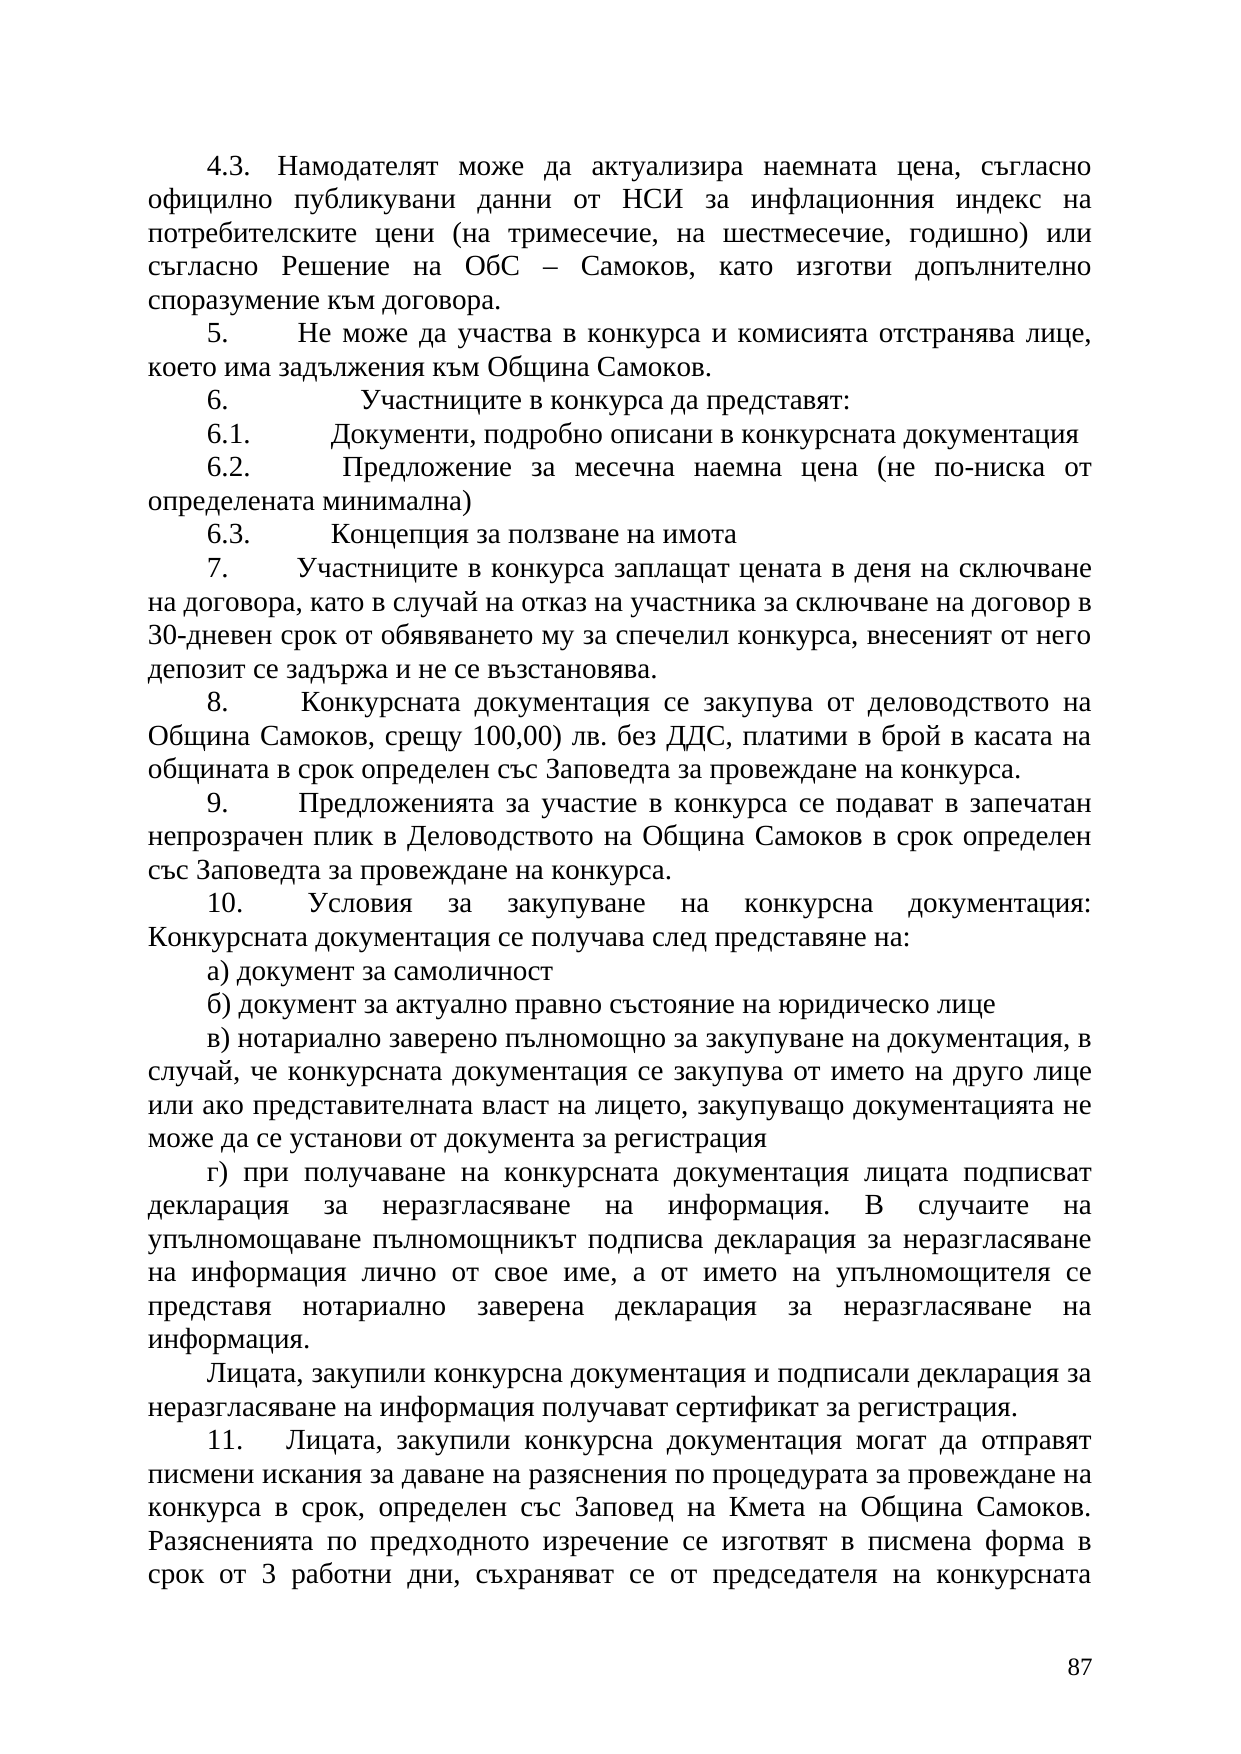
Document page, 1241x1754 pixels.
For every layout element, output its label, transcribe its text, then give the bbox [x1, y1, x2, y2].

text Лицата, закупили конкурсна документация и подписали декларация за неразгласяване на информация получават сертификат за регистрация. [148, 1355, 1093, 1422]
text 8. Конкурсната документация се закупува от деловодството на Община Самоков, срещу 100,00) лв. без ДДС, платими в брой в касата на общината в срок определен със Заповедта за провеждане на конкурса. [148, 684, 1093, 785]
text 9. Предложенията за участие в конкурса се подават в запечатан непрозрачен плик в Деловодството на Община Самоков в срок определен със Заповедта за провеждане на конкурса. [148, 785, 1093, 886]
text в) нотариално заверено пълномощно за закупуване на документация, в случай, че конкурсната документация се закупува от името на друго лице или ако представителната власт на лицето, закупуващо документацията не може да се установи от документа за регистрация [148, 1020, 1093, 1154]
text 6. Участниците в конкурса да представят: [148, 382, 1093, 416]
text 6.1. Документи, подробно описани в конкурсната документация [148, 416, 1093, 449]
text 6.2. Предложение за месечна наемна цена (не по-ниска от определената минимална) [148, 449, 1093, 517]
text а) документ за самоличност [148, 953, 1093, 986]
text 6.3. Концепция за ползване на имота [148, 517, 1093, 550]
text г) при получаване на конкурсната документация лицата подписват декларация за неразгласяване на информация. В случаите на упълномощаване пълномощникът подписва декларация за неразгласяване на информация лично от свое име, а от името на упълномощителя се представя нотариално заверена декларация за неразгласяване на информация. [148, 1154, 1093, 1355]
text б) документ за актуално правно състояние на юридическо лице [148, 986, 1093, 1020]
text 5. Не може да участва в конкурса и комисията отстранява лице, което има задължения към Община Самоков. [148, 315, 1093, 382]
text 4.3. Намодателят може да актуализира наемната цена, съгласно официлно публикувани данни от НСИ за инфлационния индекс на потребителските цени (на тримесечие, на шестмесечие, годишно) или съгласно Решение на ОбС – Самоков, като изготви допълнително споразумение към договора. [148, 148, 1093, 315]
text 10. Условия за закупуване на конкурсна документация: Конкурсната документация се получава след представяне на: [148, 886, 1093, 953]
text 7. Участниците в конкурса заплащат цената в деня на сключване на договора, като в случай на отказ на участника за сключване на договор в 30-дневен срок от обявяването му за спечелил конкурса, внесеният от него депозит се задържа и не се възстановява. [148, 550, 1093, 684]
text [148, 1422, 1093, 1590]
